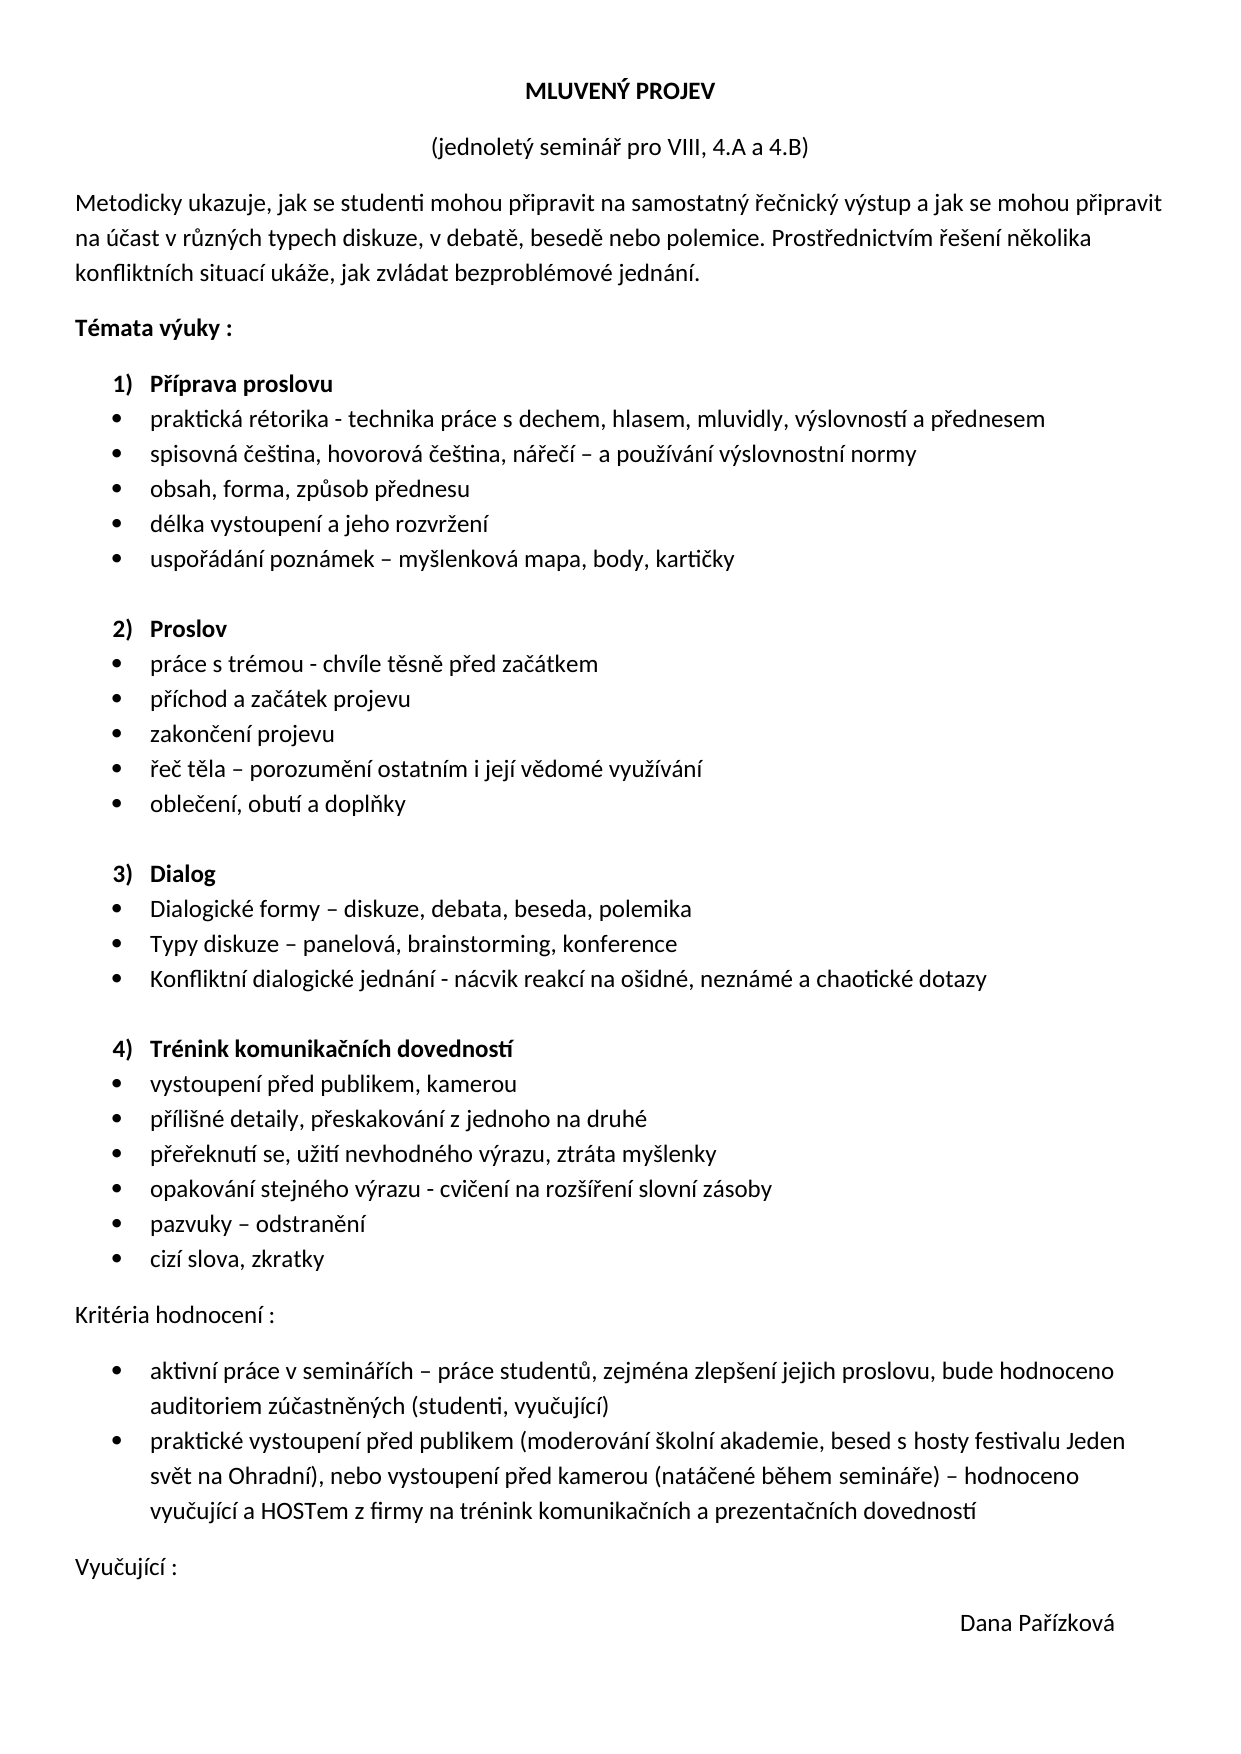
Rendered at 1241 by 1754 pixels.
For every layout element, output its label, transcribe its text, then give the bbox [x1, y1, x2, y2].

list Typy diskuze – panelová, brainstorming, konference [112, 928, 1165, 959]
list praktická rétorika - technika práce s dechem, hlasem, mluvidly, výslovností a přednesem [112, 403, 1165, 434]
list praktické vystoupení před publikem (moderování školní akademie, besed s hosty festivalu Jeden svět na Ohradní), nebo vystoupení před kamerou (natáčené během semináře) – hodnoceno vyučující a HOSTem z firmy na trénink komunikačních a prezentačních dovedností [112, 1425, 1165, 1526]
list opakování stejného výrazu - cvičení na rozšíření slovní zásoby [112, 1173, 1165, 1204]
list Konfliktní dialogické jednání - nácvik reakcí na ošidné, neznámé a chaotické dotazy [112, 963, 1165, 994]
list Proslov [112, 613, 1165, 644]
list přeřeknutí se, užití nevhodného výrazu, ztráta myšlenky [112, 1138, 1165, 1169]
list Trénink komunikačních dovedností [112, 1033, 1165, 1064]
list vystoupení před publikem, kamerou [112, 1068, 1165, 1099]
list délka vystoupení a jeho rozvržení [112, 508, 1165, 539]
text (jednoletý seminář pro VIII, 4.A a 4.B) [75, 131, 1165, 161]
list cizí slova, zkratky [112, 1243, 1165, 1274]
text MLUVENÝ PROJEV [75, 75, 1165, 106]
list aktivní práce v seminářích – práce studentů, zejména zlepšení jejich proslovu, bude hodnoceno auditoriem zúčastněných (studenti, vyučující) [112, 1355, 1165, 1421]
list pazvuky – odstranění [112, 1208, 1165, 1239]
list Dialog [112, 858, 1165, 889]
text Kritéria hodnocení : [75, 1299, 1165, 1330]
list přílišné detaily, přeskakování z jednoho na druhé [112, 1103, 1165, 1134]
text Témata výuky : [75, 312, 1165, 343]
list uspořádání poznámek – myšlenková mapa, body, kartičky [112, 543, 1165, 574]
list obsah, forma, způsob přednesu [112, 473, 1165, 504]
list Dialogické formy – diskuze, debata, beseda, polemika [112, 893, 1165, 924]
list řeč těla – porozumění ostatním i její vědomé využívání [112, 753, 1165, 784]
list Příprava proslovu [112, 368, 1165, 399]
list práce s trémou - chvíle těsně před začátkem [112, 648, 1165, 679]
list zakončení projevu [112, 718, 1165, 749]
list oblečení, obutí a doplňky [112, 788, 1165, 819]
text Metodicky ukazuje, jak se studenti mohou připravit na samostatný řečnický výstup a jak se mohou připravit na účast v různých typech diskuze, v debatě, besedě nebo polemice. Prostřednictvím řešení několika konfliktních situací ukáže, jak zvládat bezproblémové jednání. [75, 187, 1165, 287]
list spisovná čeština, hovorová čeština, nářečí – a používání výslovnostní normy [112, 438, 1165, 469]
text Dana Pařízková [75, 1607, 1165, 1637]
text Vyučující : [75, 1551, 1165, 1581]
list příchod a začátek projevu [112, 683, 1165, 714]
